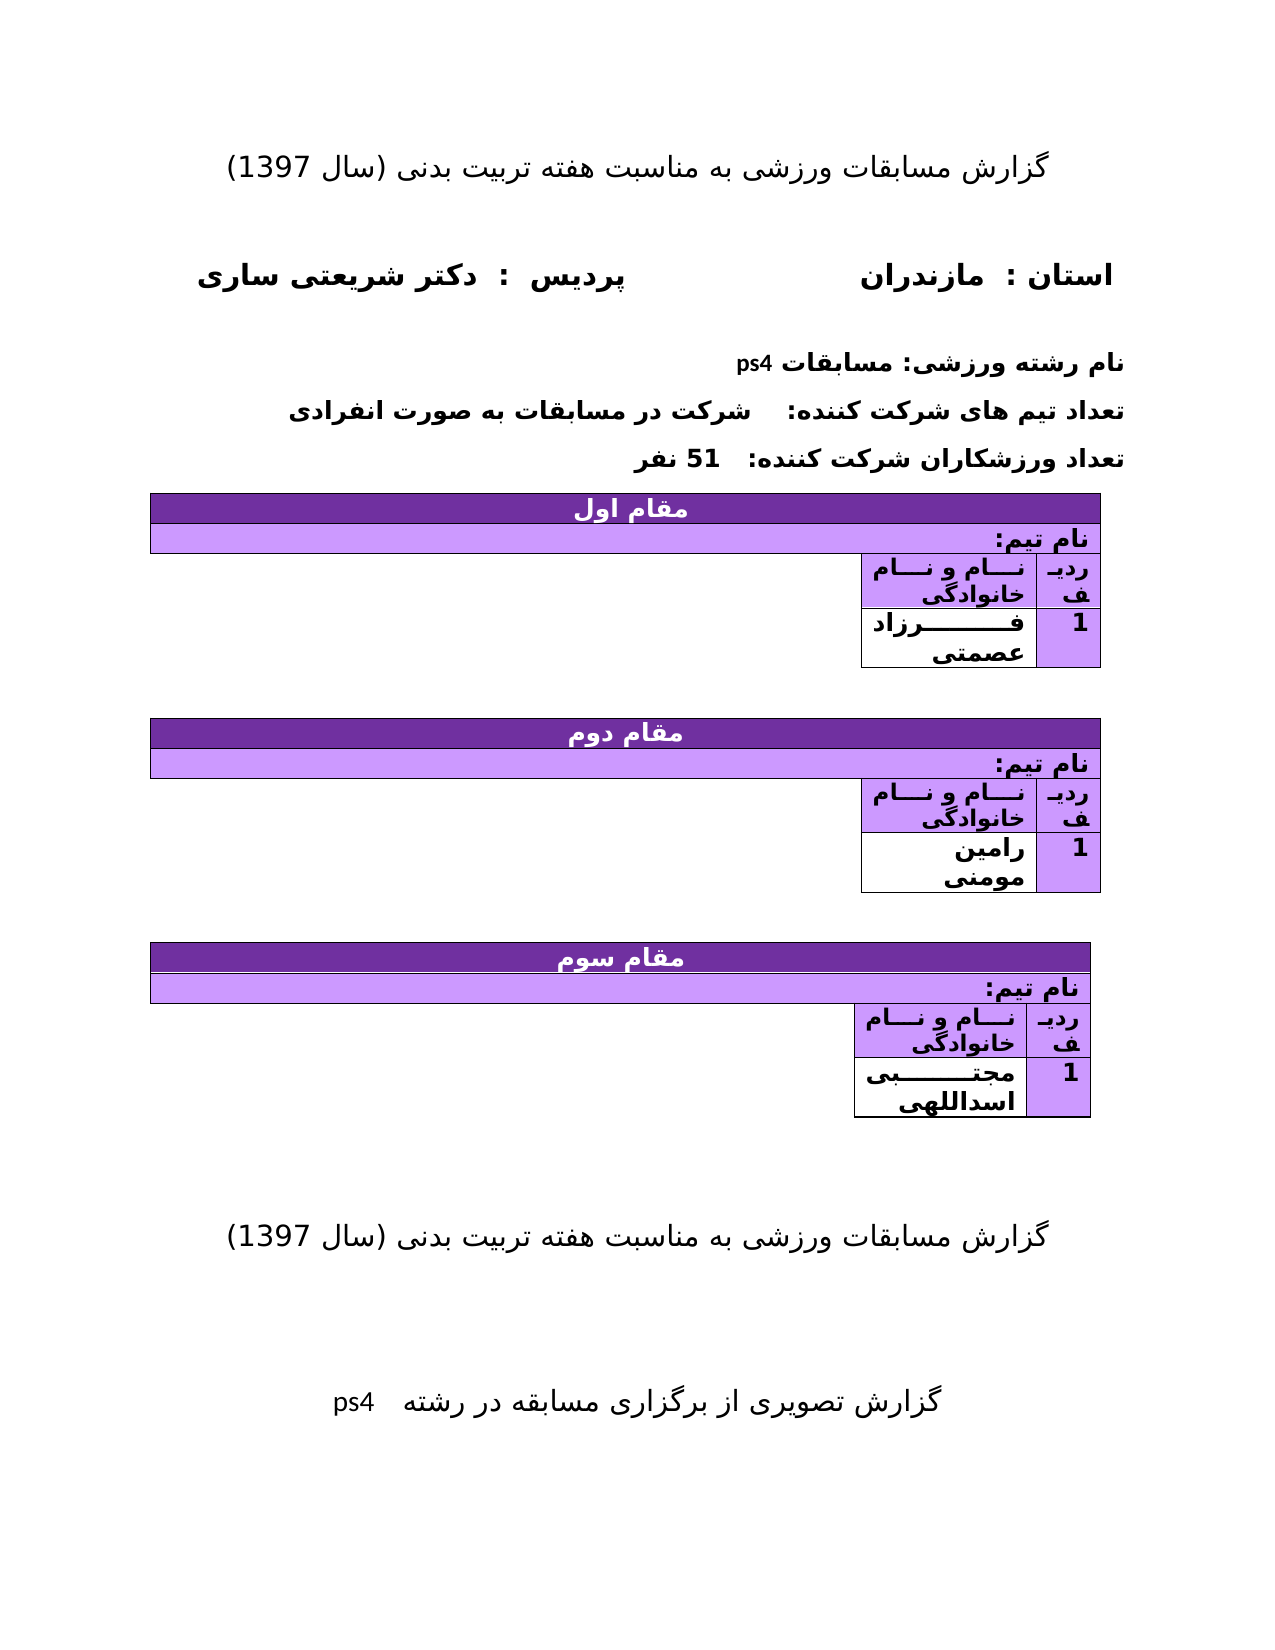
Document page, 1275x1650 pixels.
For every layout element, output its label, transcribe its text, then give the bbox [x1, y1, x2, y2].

table_cell رامین مومنی [862, 833, 1036, 892]
text گزارش تصویری از برگزاری مسابقه در رشته ps4 [150, 1383, 1125, 1419]
table_cell مجتبی اسداللهی [855, 1058, 1026, 1116]
text تعداد تیم های شرکت کننده: شرکت در مسابقات به صورت انفرادی [150, 396, 1125, 426]
table_cell نام تیم: [151, 749, 1100, 778]
table_cell فرزاد عصمتی [862, 609, 1036, 667]
table_cell نام تیم: [151, 974, 1090, 1003]
table_header مقام دوم [151, 719, 1100, 748]
table_header مقام سوم [151, 943, 1090, 972]
text گزارش‌ مسابقات ورزشی به مناسبت هفته تربیت بدنی (سال 1397) [150, 150, 1125, 184]
table_cell ردیف [1037, 554, 1100, 607]
table_cell نام و نام خانوادگی [862, 779, 1036, 832]
table_header مقام اول [151, 494, 1100, 523]
table_cell نام و نام خانوادگی [855, 1004, 1026, 1057]
table_cell نام و نام خانوادگی [862, 554, 1036, 607]
table_cell 1 [1027, 1058, 1090, 1116]
text گزارش‌ مسابقات ورزشی به مناسبت هفته تربیت بدنی (سال 1397) [150, 1219, 1125, 1253]
text تعداد ورزشکاران شرکت کننده: 51 نفر [150, 444, 1125, 474]
table_cell ردیف [1037, 779, 1100, 832]
table_cell ردیف [1027, 1004, 1090, 1057]
table_header پردیس : دکتر شریعتی ساری [150, 259, 638, 292]
table_cell نام تیم: [151, 524, 1100, 553]
table_cell 1 [1037, 609, 1100, 667]
table_cell 1 [1037, 833, 1100, 892]
table_header استان‌ :‌ ‌ مازندران [638, 259, 1124, 292]
text نام رشته ورزشی: مسابقات ps4 [150, 347, 1125, 377]
